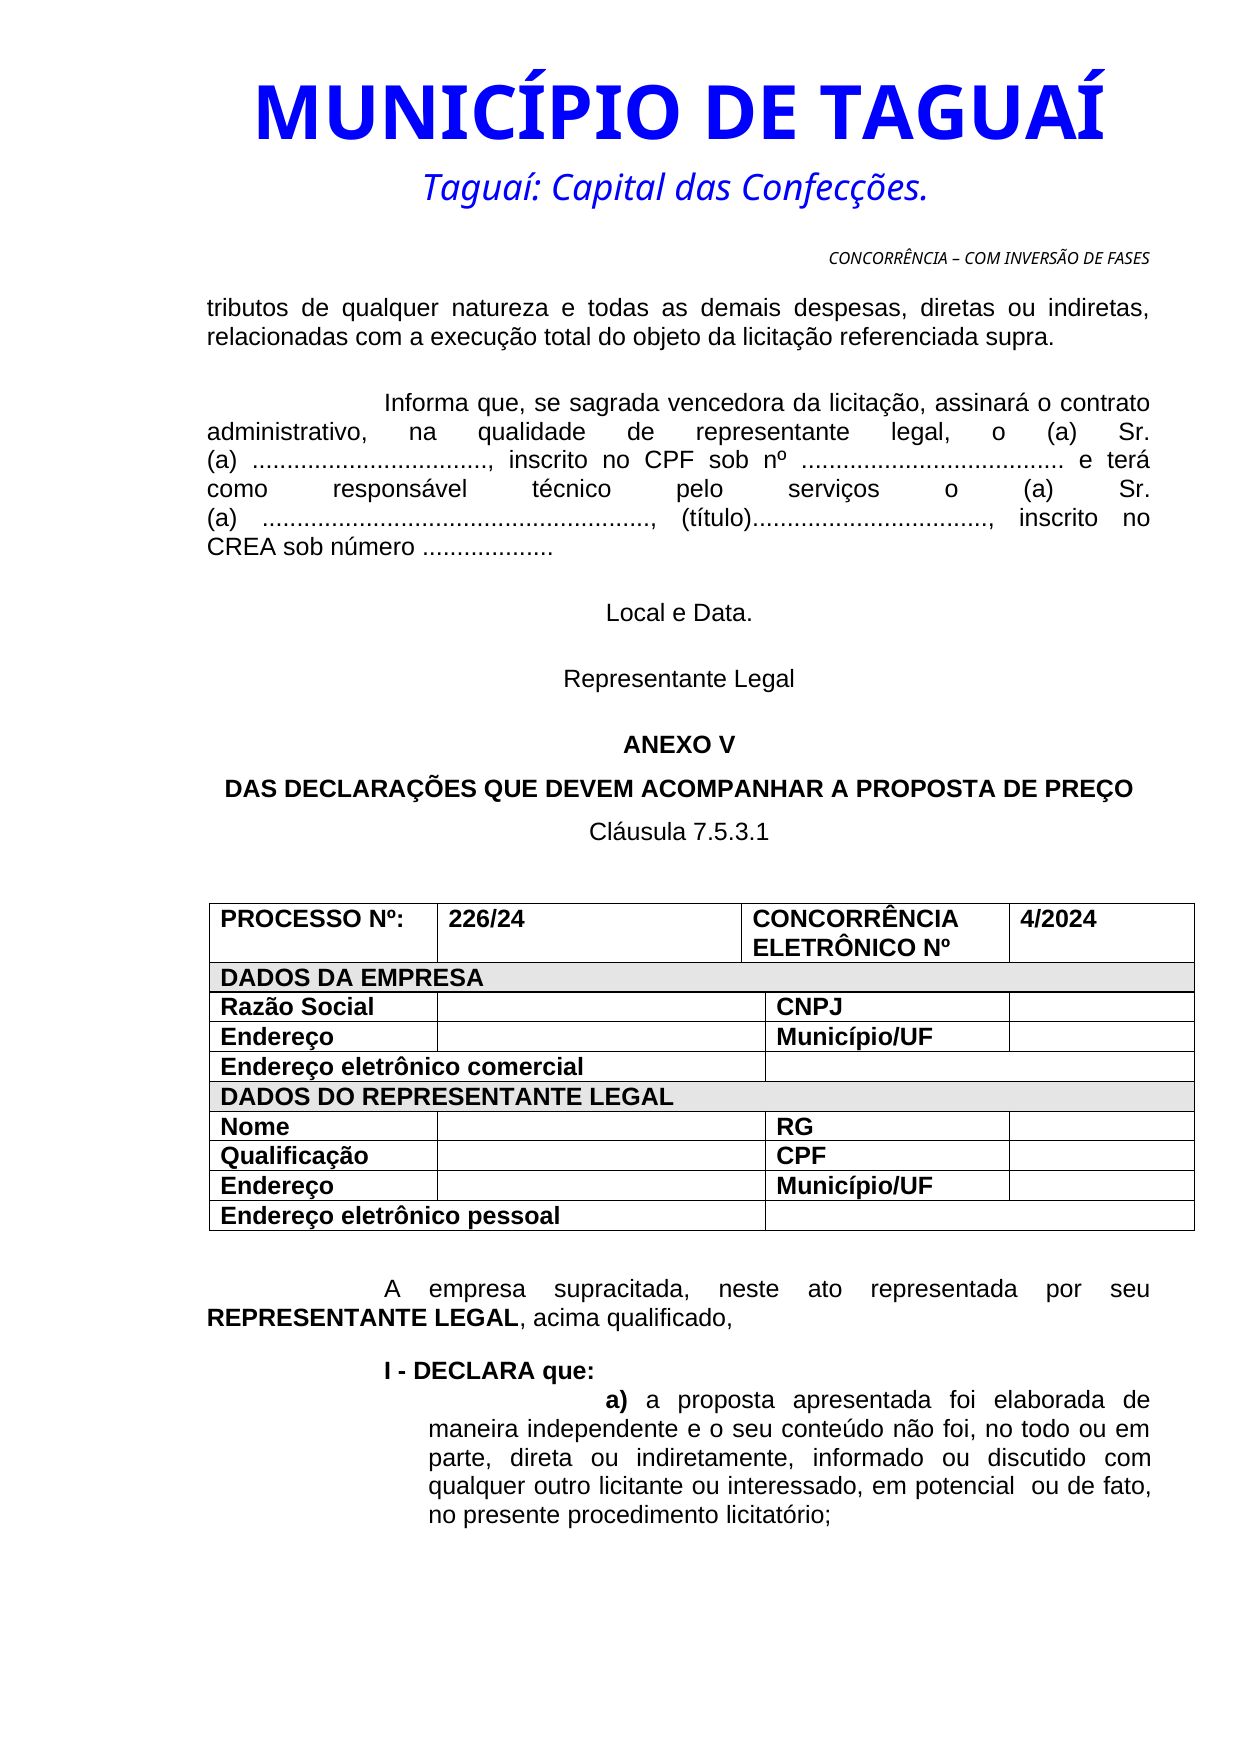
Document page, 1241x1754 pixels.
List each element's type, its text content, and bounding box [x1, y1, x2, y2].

text Informa que, se sagrada vencedora da licitação, assinará o contrato administrativo, na qualidade de representante legal, o (a) Sr.(a) .................................., inscrito no CPF sob nº ...................................... e terá como responsável técnico pelo serviços o (a) Sr. (a) ........................................................, (título).................................., inscrito no CREA sob número ................... [207, 388, 1152, 561]
table_cell Endereço eletrônico pessoal [210, 1201, 765, 1230]
text Local e Data. [207, 598, 1152, 627]
table_cell Município/UF [766, 1022, 1009, 1051]
table_cell [438, 1171, 765, 1200]
text Cláusula 7.5.3.1 [207, 817, 1152, 846]
table_header 226/24 [438, 904, 741, 962]
table_cell DADOS DA EMPRESA [210, 963, 1194, 991]
text ANEXO V [207, 731, 1152, 759]
table_cell [1010, 993, 1194, 1021]
table_header 4/2024 [1010, 904, 1194, 962]
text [207, 293, 1152, 351]
text a) a proposta apresentada foi elaborada de maneira independente e o seu conteúdo não foi, no todo ou em parte, direta ou indiretamente, informado ou discutido com qualquer outro licitante ou interessado, em potencial ou de fato, no presente procedimento licitatório; [428, 1385, 1152, 1529]
text Representante Legal [207, 664, 1152, 693]
text A empresa supracitada, neste ato representada por seu REPRESENTANTE LEGAL, acima qualificado, [207, 1274, 1152, 1331]
table_cell [766, 1201, 1194, 1230]
table_cell [1010, 1171, 1194, 1200]
text DAS DECLARAÇÕES QUE DEVEM ACOMPANHAR A PROPOSTA DE PREÇO [207, 774, 1152, 802]
table_cell [1010, 1141, 1194, 1170]
table_cell Razão Social [210, 993, 437, 1021]
text I - DECLARA que: [207, 1356, 1152, 1385]
table_cell Endereço eletrônico comercial [210, 1052, 765, 1081]
table_cell Nome [210, 1112, 437, 1140]
table_cell [438, 1112, 765, 1140]
table_cell Município/UF [766, 1171, 1009, 1200]
table_header CONCORRÊNCIA ELETRÔNICO Nº [742, 904, 1009, 962]
table_cell [438, 1022, 765, 1051]
table_cell [1010, 1112, 1194, 1140]
table_cell [1010, 1022, 1194, 1051]
table_header PROCESSO Nº: [210, 904, 437, 962]
table_cell Qualificação [210, 1141, 437, 1170]
table_cell [438, 1141, 765, 1170]
table_cell CNPJ [766, 993, 1009, 1021]
table_cell [766, 1052, 1194, 1081]
table_cell CPF [766, 1141, 1009, 1170]
table_cell Endereço [210, 1171, 437, 1200]
table_cell DADOS DO REPRESENTANTE LEGAL [210, 1082, 1194, 1111]
table_cell RG [766, 1112, 1009, 1140]
table_cell Endereço [210, 1022, 437, 1051]
table_cell [438, 993, 765, 1021]
